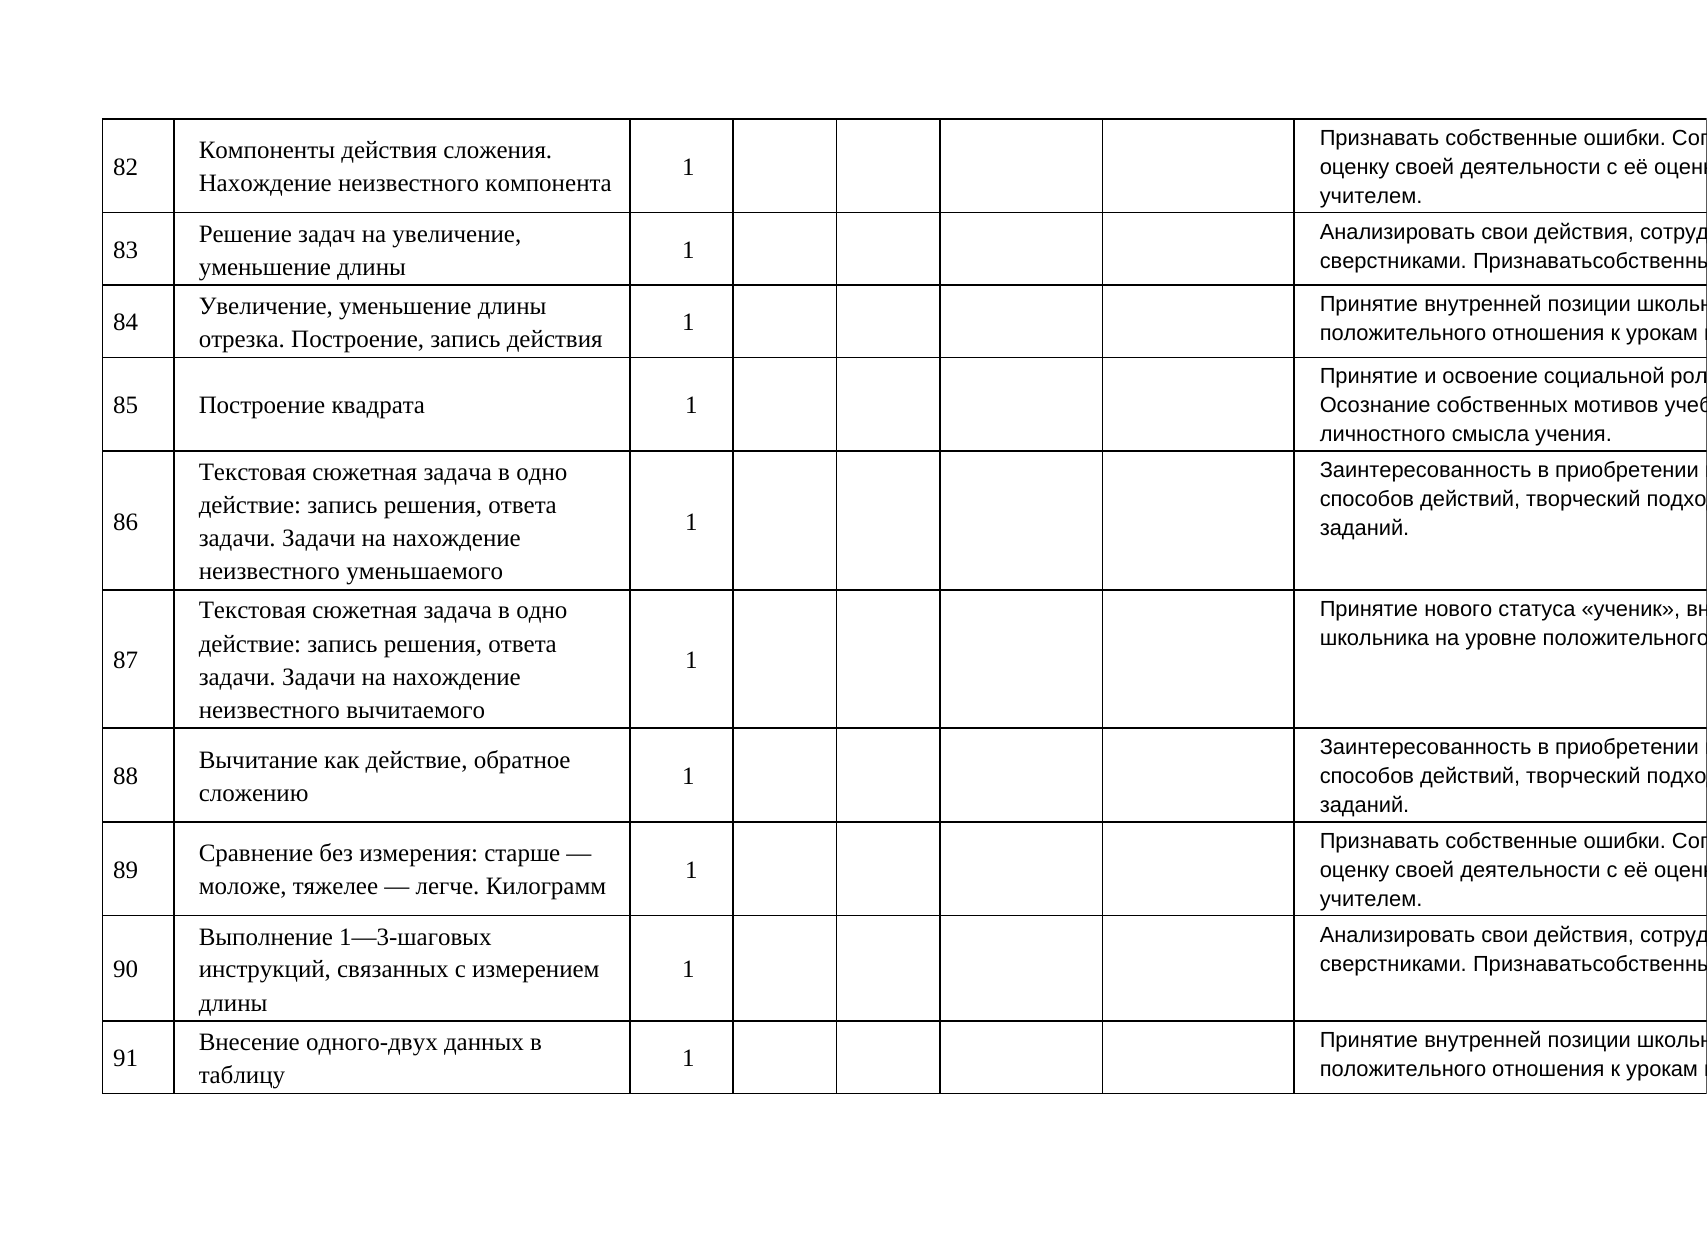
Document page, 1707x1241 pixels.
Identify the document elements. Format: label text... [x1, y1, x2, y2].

table_cell 1 [631, 916, 732, 1020]
table_cell [734, 729, 836, 821]
table_cell [941, 452, 1102, 589]
table_cell [734, 358, 836, 450]
table_cell [941, 591, 1102, 727]
table_cell Построение квадрата [175, 358, 629, 450]
table_cell [734, 452, 836, 589]
table_cell [941, 358, 1102, 450]
table_cell Текстовая сюжетная задача в одно действие: запись решения, ответа задачи. Задачи на нахождение неизвестного уменьшаемого [175, 452, 629, 589]
table_cell [941, 1022, 1102, 1093]
table_cell [941, 916, 1102, 1020]
table_cell 82 [103, 120, 173, 212]
table_cell [837, 729, 939, 821]
table_cell [941, 120, 1102, 212]
table_cell [1103, 916, 1293, 1020]
table_cell 1 [631, 120, 732, 212]
table_cell Признавать собственные ошибки. Сопоставлять собственную оценку своей деятельности с её оценкой товарищами, учителем. [1295, 823, 1706, 915]
table_cell Заинтересованность в приобретении и расширении знаний и способов действий, творческий подход к выполнению заданий. [1295, 729, 1706, 821]
table_cell 1 [631, 286, 732, 357]
table_cell 89 [103, 823, 173, 915]
table_cell Анализировать свои действия, сотрудничать со взрослыми и сверстниками. Признаватьсобственныеошибки. [1295, 213, 1706, 284]
table_cell Внесение одного-двух данных в таблицу [175, 1022, 629, 1093]
table_cell [837, 120, 939, 212]
table_cell Принятие и освоение социальной роли обучающегося. Осознание собственных мотивов учебной деятельности и личностного смысла учения. [1295, 358, 1706, 450]
table_cell 1 [631, 591, 732, 727]
table_cell Текстовая сюжетная задача в одно действие: запись решения, ответа задачи. Задачи на нахождение неизвестного вычитаемого [175, 591, 629, 727]
table_cell [1103, 452, 1293, 589]
table_cell Сравнение без измерения: старше — моложе, тяжелее — легче. Килограмм [175, 823, 629, 915]
table_cell 1 [631, 1022, 732, 1093]
table_cell Вычитание как действие, обратное сложению [175, 729, 629, 821]
table_cell [1103, 591, 1293, 727]
table_cell [734, 591, 836, 727]
table_cell [837, 1022, 939, 1093]
table_cell [1103, 213, 1293, 284]
table_cell [837, 452, 939, 589]
table_cell [941, 213, 1102, 284]
table_cell 1 [631, 358, 732, 450]
table_cell [1103, 120, 1293, 212]
table_cell [734, 1022, 836, 1093]
table_cell Принятие внутренней позиции школьника на уровне положительного отношения к урокам математики [1295, 286, 1706, 357]
table_cell [837, 213, 939, 284]
table_cell [734, 286, 836, 357]
table_cell [941, 729, 1102, 821]
table_cell [1103, 729, 1293, 821]
table_cell Заинтересованность в приобретении и расширении знаний и способов действий, творческий подход к выполнению заданий. [1295, 452, 1706, 589]
table_cell Компоненты действия сложения. Нахождение неизвестного компонента [175, 120, 629, 212]
table_cell 84 [103, 286, 173, 357]
table_cell Принятие нового статуса «ученик», внутренней позиции школьника на уровне положительного отношения к школе. [1295, 591, 1706, 727]
table_cell [837, 358, 939, 450]
table_cell 88 [103, 729, 173, 821]
table_cell [1103, 1022, 1293, 1093]
table_cell 83 [103, 213, 173, 284]
table_cell [837, 591, 939, 727]
table_cell 85 [103, 358, 173, 450]
table_cell 1 [631, 452, 732, 589]
table_cell 1 [631, 213, 732, 284]
table_cell 91 [103, 1022, 173, 1093]
table_cell [734, 916, 836, 1020]
table_cell 87 [103, 591, 173, 727]
table_cell [837, 286, 939, 357]
table_cell 86 [103, 452, 173, 589]
table_cell Анализировать свои действия, сотрудничать со взрослыми и сверстниками. Признаватьсобственныеошибки. [1295, 916, 1706, 1020]
table_cell Принятие внутренней позиции школьника на уровне положительного отношения к урокам математики [1295, 1022, 1706, 1093]
table_cell [941, 286, 1102, 357]
table_cell [734, 213, 836, 284]
table_cell [734, 823, 836, 915]
table_cell [734, 120, 836, 212]
table_cell Выполнение 1—3-шаговых инструкций, связанных с измерением длины [175, 916, 629, 1020]
table_cell Решение задач на увеличение, уменьшение длины [175, 213, 629, 284]
table_cell [837, 916, 939, 1020]
table_cell [1103, 286, 1293, 357]
table_cell [1103, 358, 1293, 450]
table_cell Увеличение, уменьшение длины отрезка. Построение, запись действия [175, 286, 629, 357]
table_cell 90 [103, 916, 173, 1020]
table_cell [837, 823, 939, 915]
table_cell [1103, 823, 1293, 915]
table_cell [941, 823, 1102, 915]
table_cell 1 [631, 729, 732, 821]
table_cell Признавать собственные ошибки. Сопоставлять собственную оценку своей деятельности с её оценкой товарищами, учителем. [1295, 120, 1706, 212]
table_cell 1 [631, 823, 732, 915]
